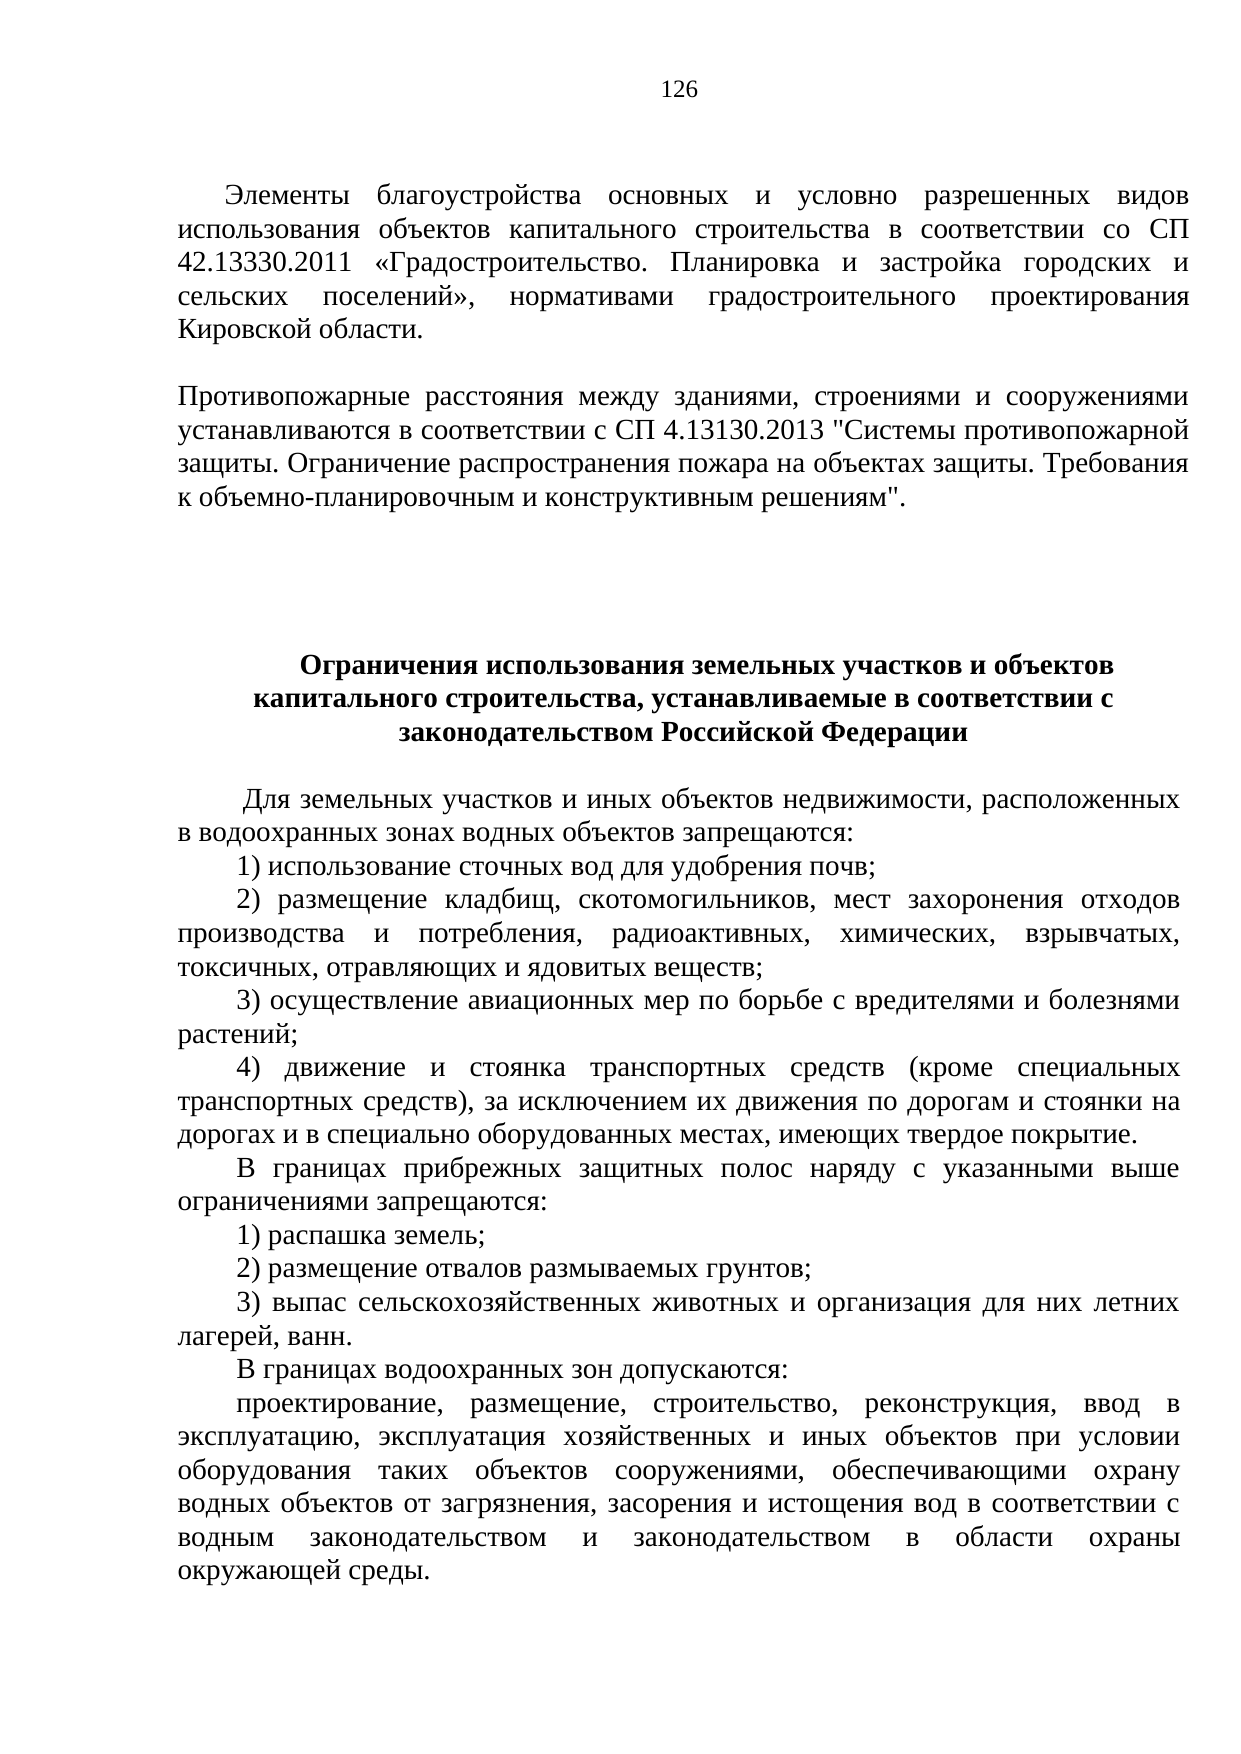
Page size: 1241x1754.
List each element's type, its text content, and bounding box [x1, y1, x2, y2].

text 2) размещение отвалов размываемых грунтов; [177, 1251, 1181, 1284]
text проектирование, размещение, строительство, реконструкция, ввод в эксплуатацию, эксплуатация хозяйственных и иных объектов при условии оборудования таких объектов сооружениями, обеспечивающими охрану водных объектов от загрязнения, засорения и истощения вод в соответствии с водным законодательством и законодательством в области охраны окружающей среды. [177, 1385, 1181, 1586]
text В границах прибрежных защитных полос наряду с указанными выше ограничениями запрещаются: [177, 1150, 1181, 1217]
text 2) размещение кладбищ, скотомогильников, мест захоронения отходов производства и потребления, радиоактивных, химических, взрывчатых, токсичных, отравляющих и ядовитых веществ; [177, 882, 1181, 982]
text Противопожарные расстояния между зданиями, строениями и сооружениями устанавливаются в соответствии с СП 4.13130.2013 "Системы противопожарной защиты. Ограничение распространения пожара на объектах защиты. Требования к объемно-планировочным и конструктивным решениям". [177, 378, 1190, 513]
text В границах водоохранных зон допускаются: [177, 1351, 1181, 1385]
text Для земельных участков и иных объектов недвижимости, расположенных в водоохранных зонах водных объектов запрещаются: [177, 781, 1181, 848]
text 1) использование сточных вод для удобрения почв; [177, 848, 1181, 882]
text 4) движение и стоянка транспортных средств (кроме специальных транспортных средств), за исключением их движения по дорогам и стоянки на дорогах и в специально оборудованных местах, имеющих твердое покрытие. [177, 1049, 1181, 1150]
text 3) осуществление авиационных мер по борьбе с вредителями и болезнями растений; [177, 982, 1181, 1049]
text 1) распашка земель; [177, 1217, 1181, 1251]
text Ограничения использования земельных участков и объектов капитального строительства, устанавливаемые в соответствии с законодательством Российской Федерации [177, 647, 1190, 747]
text 3) выпас сельскохозяйственных животных и организация для них летних лагерей, ванн. [177, 1284, 1181, 1351]
text Элементы благоустройства основных и условно разрешенных видов использования объектов капитального строительства в соответствии со СП 42.13330.2011 «Градостроительство. Планировка и застройка городских и сельских поселений», нормативами градостроительного проектирования Кировской области. [177, 177, 1190, 345]
